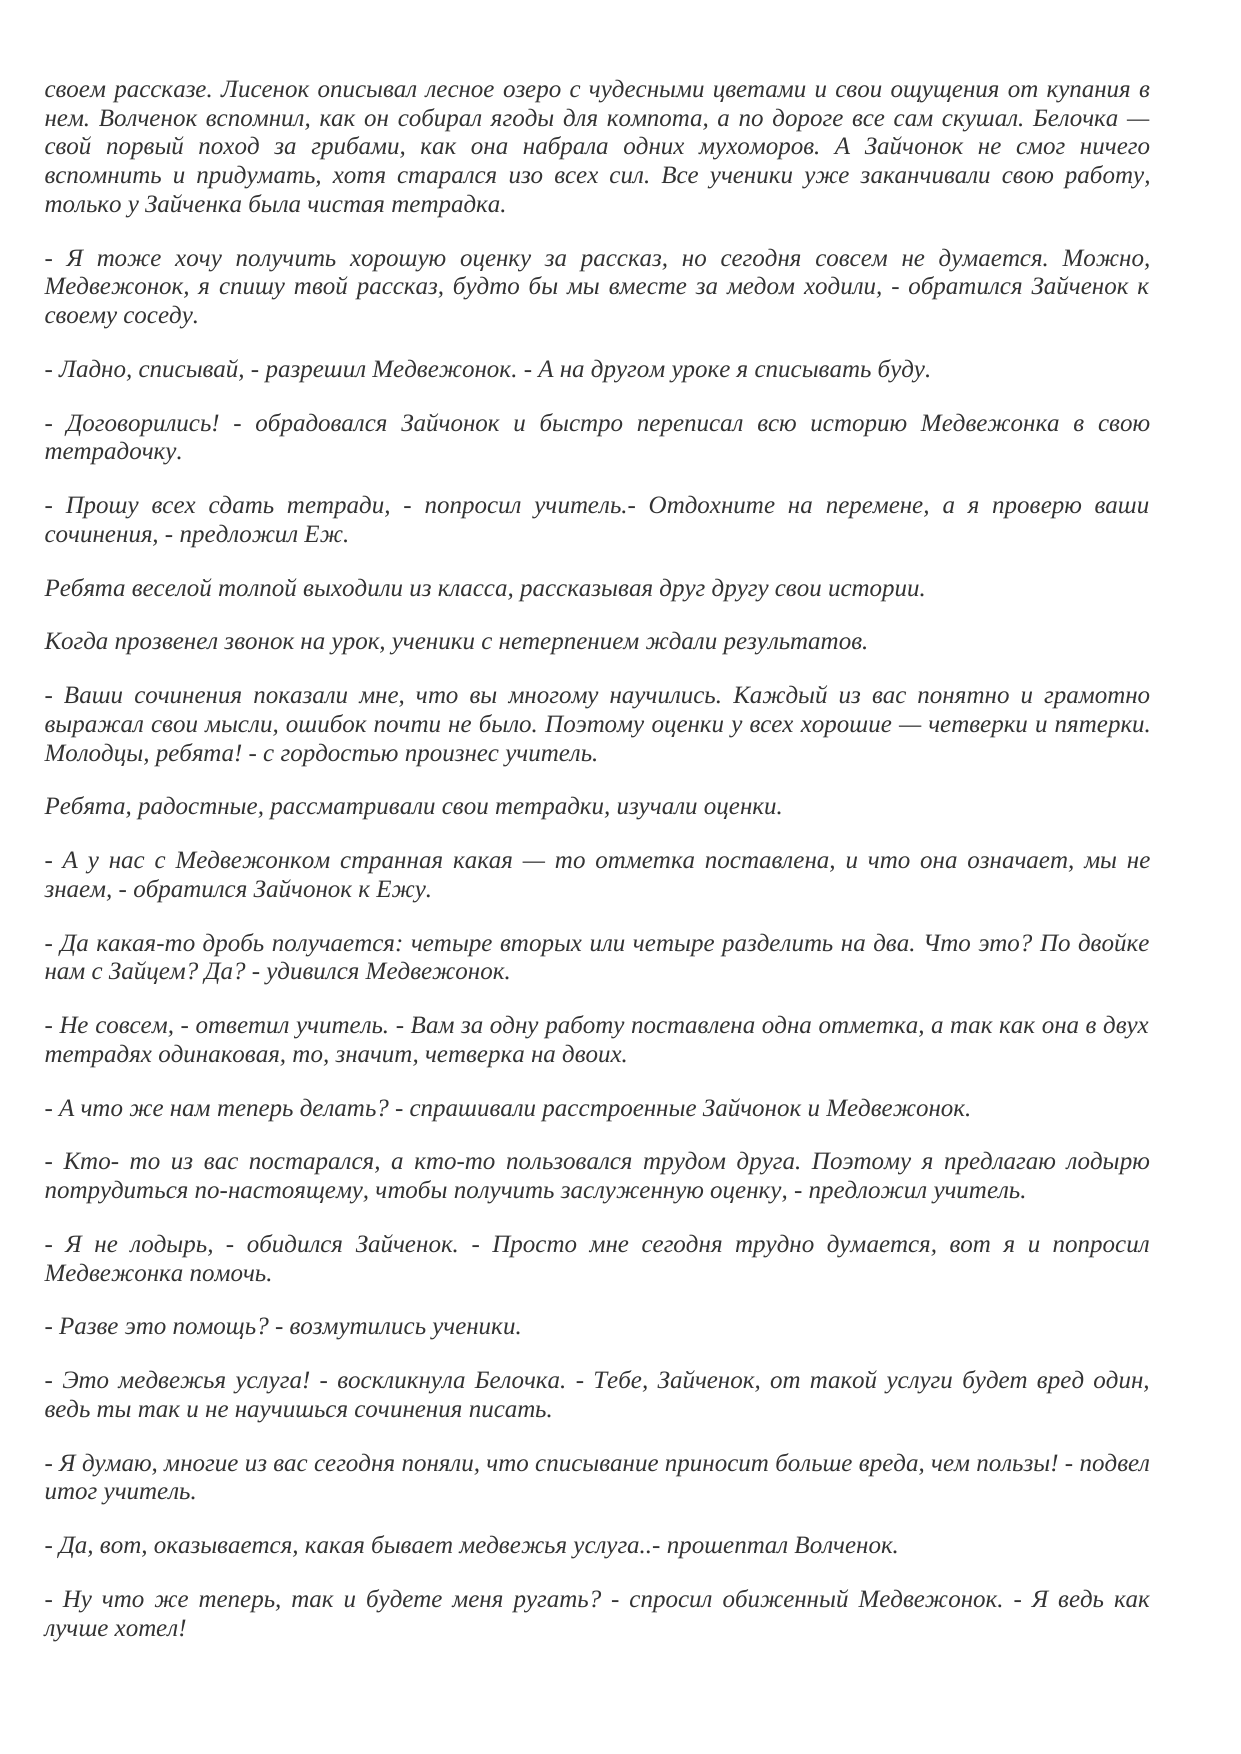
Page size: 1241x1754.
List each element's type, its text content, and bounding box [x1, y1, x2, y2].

text - А что же нам теперь делать? - спрашивали расстроенные Зайчонок и Медвежонок. [44, 1093, 1152, 1121]
text - Разве это помощь? - возмутились ученики. [44, 1311, 1152, 1340]
text - Кто- то из вас постарался, а кто-то пользовался трудом друга. Поэтому я предлагаю лодырю потрудиться по-настоящему, чтобы получить заслуженную оценку, - предложил учитель. [44, 1146, 1152, 1204]
text - Я тоже хочу получить хорошую оценку за рассказ, но сегодня совсем не думается. Можно, Медвежонок, я спишу твой рассказ, будто бы мы вместе за медом ходили, - обратился Зайченок к своему соседу. [44, 243, 1152, 329]
text - Ну что же теперь, так и будете меня ругать? - спросил обиженный Медвежонок. - Я ведь как лучше хотел! [44, 1584, 1152, 1641]
text - Прошу всех сдать тетради, - попросил учитель.- Отдохните на перемене, а я проверю ваши сочинения, - предложил Еж. [44, 490, 1152, 548]
text - Я не лодырь, - обидился Зайченок. - Просто мне сегодня трудно думается, вот я и попросил Медвежонка помочь. [44, 1229, 1152, 1286]
text - Я думаю, многие из вас сегодня поняли, что списывание приносит больше вреда, чем пользы! - подвел итог учитель. [44, 1448, 1152, 1505]
text Ребята, радостные, рассматривали свои тетрадки, изучали оценки. [44, 791, 1152, 820]
text - Это медвежья услуга! - воскликнула Белочка. - Тебе, Зайченок, от такой услуги будет вред один, ведь ты так и не научишься сочинения писать. [44, 1365, 1152, 1423]
text Ребята веселой толпой выходили из класса, рассказывая друг другу свои истории. [44, 573, 1152, 601]
text - Да, вот, оказывается, какая бывает медвежья услуга..- прошептал Волченок. [44, 1530, 1152, 1559]
text Когда прозвенел звонок на урок, ученики с нетерпением ждали результатов. [44, 626, 1152, 655]
text - Не совсем, - ответил учитель. - Вам за одну работу поставлена одна отметка, а так как она в двух тетрадях одинаковая, то, значит, четверка на двоих. [44, 1010, 1152, 1068]
text - Договорились! - обрадовался Зайчонок и быстро переписал всю историю Медвежонка в свою тетрадочку. [44, 408, 1152, 465]
text - Ладно, списывай, - разрешил Медвежонок. - А на другом уроке я списывать буду. [44, 354, 1152, 383]
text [44, 74, 1152, 218]
text - А у нас с Медвежонком странная какая — то отметка поставлена, и что она означает, мы не знаем, - обратился Зайчонок к Ежу. [44, 845, 1152, 903]
text - Да какая-то дробь получается: четыре вторых или четыре разделить на два. Что это? По двойке нам с Зайцем? Да? - удивился Медвежонок. [44, 928, 1152, 985]
text - Ваши сочинения показали мне, что вы многому научились. Каждый из вас понятно и грамотно выражал свои мысли, ошибок почти не было. Поэтому оценки у всех хорошие — четверки и пятерки. Молодцы, ребята! - с гордостью произнес учитель. [44, 680, 1152, 766]
